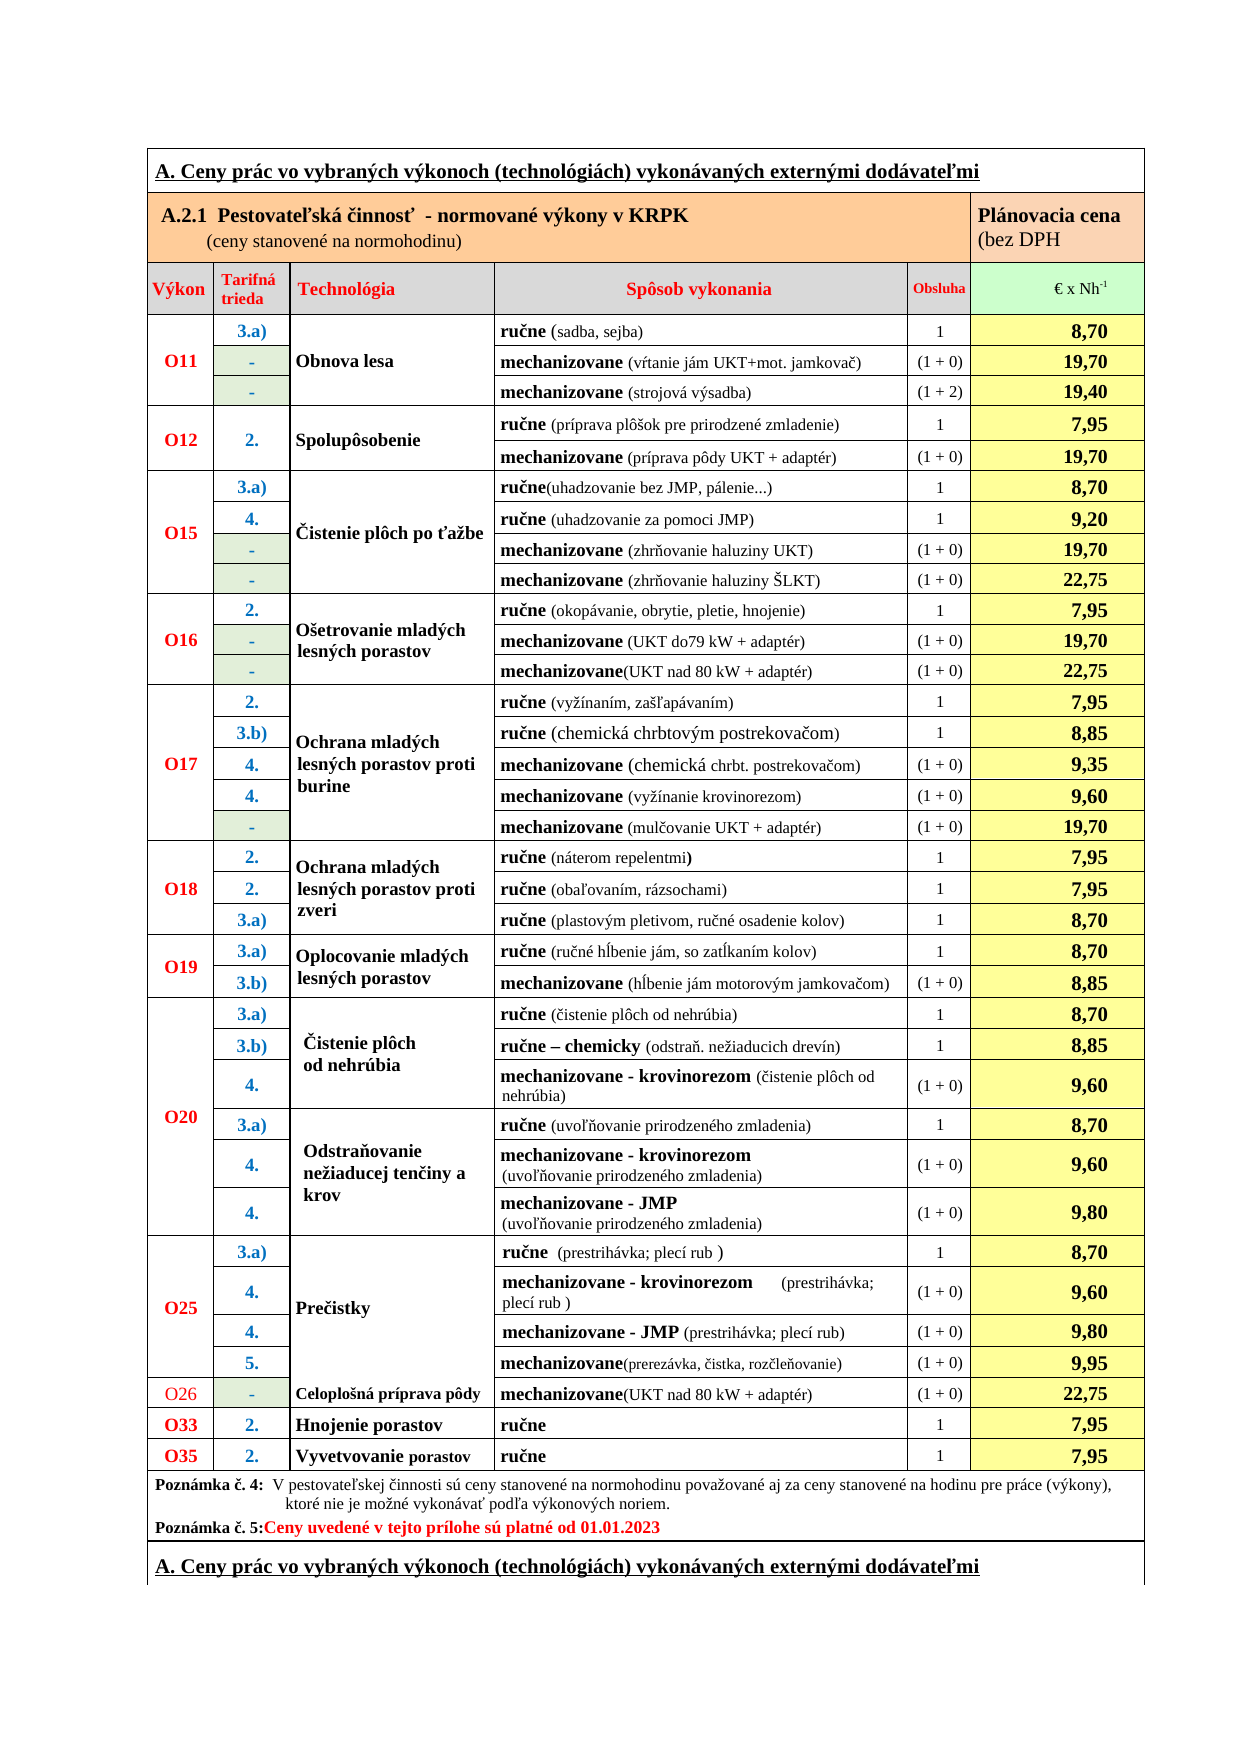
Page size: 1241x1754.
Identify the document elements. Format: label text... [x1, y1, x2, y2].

table_cell ručne – chemicky (odstraň. nežiaducich drevín) [495, 1029, 907, 1059]
table_cell 7,95 [971, 1408, 1144, 1438]
table_cell mechanizovane (mulčovanie UKT + adaptér) [495, 811, 907, 840]
table_cell 1 [908, 717, 970, 747]
table_cell O12 [148, 406, 213, 470]
table_cell 3.a) [214, 998, 289, 1028]
table_cell (1 + 0) [908, 1267, 970, 1314]
table_cell Tarifná trieda [214, 263, 289, 314]
table_cell ručne (chemická chrbtovým postrekovačom) [495, 717, 907, 747]
table_cell ručne (plastovým pletivom, ručné osadenie kolov) [495, 904, 907, 934]
table_cell ručne (náterom repelentmi) [495, 841, 907, 871]
table_cell 9,60 [971, 1267, 1144, 1314]
table_cell 19,70 [971, 534, 1144, 563]
table_cell 2. [214, 406, 289, 470]
table_cell 1 [908, 872, 970, 903]
table_cell (1 + 0) [908, 748, 970, 778]
table_cell 22,75 [971, 1378, 1144, 1407]
table_cell mechanizovane (strojová výsadba) [495, 376, 907, 405]
table_cell 4. [214, 502, 289, 533]
table_cell ručne [495, 1439, 907, 1470]
table_cell Výkon [148, 263, 213, 314]
table_cell O20 [148, 998, 213, 1235]
table_cell ručne (uhadzovanie za pomoci JMP) [495, 502, 907, 533]
table_cell 9,60 [971, 1140, 1144, 1187]
table_cell ručne (vyžínaním, zašľapávaním) [495, 685, 907, 716]
table_cell 1 [908, 685, 970, 716]
table_cell 1 [908, 502, 970, 533]
table_cell Technológia [291, 263, 494, 314]
table_cell 7,95 [971, 406, 1144, 440]
table_cell O15 [148, 471, 213, 593]
table_cell mechanizovane (zhrňovanie haluziny ŠLKT) [495, 564, 907, 593]
table_cell (1 + 0) [908, 346, 970, 375]
table_cell (1 + 0) [908, 1060, 970, 1107]
table_cell ručne (obaľovaním, rázsochami) [495, 872, 907, 903]
table_cell 2. [214, 1439, 289, 1470]
table_cell Obsluha [908, 263, 970, 314]
table_cell mechanizovane - JMP (uvoľňovanie prirodzeného zmladenia) [495, 1188, 907, 1235]
table_cell mechanizovane (chemická chrbt. postrekovačom) [495, 748, 907, 778]
table_cell 19,40 [971, 376, 1144, 405]
table_cell Čistenie plôch od nehrúbia [291, 998, 494, 1107]
table_cell mechanizovane (zhrňovanie haluziny UKT) [495, 534, 907, 563]
table_cell - [214, 811, 289, 840]
table_cell 1 [908, 1109, 970, 1139]
table_cell 9,35 [971, 748, 1144, 778]
table_cell 3.a) [214, 904, 289, 934]
table_cell Odstraňovanie nežiaducej tenčiny a krov [291, 1109, 494, 1235]
table_cell O33 [148, 1408, 213, 1438]
table_cell mechanizovane - krovinorezom (uvoľňovanie prirodzeného zmladenia) [495, 1140, 907, 1187]
table_cell 1 [908, 904, 970, 934]
table_cell ručne (čistenie plôch od nehrúbia) [495, 998, 907, 1028]
table_cell 4. [214, 1188, 289, 1235]
table_cell O35 [148, 1439, 213, 1470]
table_cell ručne (sadba, sejba) [495, 315, 907, 345]
table_cell 4. [214, 748, 289, 778]
table_cell ručne (prestrihávka; plecí rub ) [495, 1236, 907, 1266]
table_cell 5. [214, 1347, 289, 1377]
table_cell Ošetrovanie mladých lesných porastov [291, 594, 494, 684]
table_cell (1 + 0) [908, 1378, 970, 1407]
table_cell mechanizovane - JMP (prestrihávka; plecí rub) [495, 1315, 907, 1346]
table_cell A.2.1 Pestovateľská činnosť - normované výkony v KRPK (ceny stanovené na normohodinu) [148, 193, 970, 262]
table_cell Spolupôsobenie [291, 406, 494, 470]
table_cell 22,75 [971, 655, 1144, 684]
table_cell 8,70 [971, 998, 1144, 1028]
table_cell Oplocovanie mladých lesných porastov [291, 935, 494, 997]
table_cell 19,70 [971, 346, 1144, 375]
table_cell 1 [908, 1236, 970, 1266]
table_cell - [214, 346, 289, 375]
table_cell O26 [148, 1378, 213, 1407]
table_cell 2. [214, 1408, 289, 1438]
table_cell 7,95 [971, 841, 1144, 871]
table_cell Ochrana mladých lesných porastov proti burine [291, 685, 494, 840]
table_cell (1 + 0) [908, 966, 970, 997]
table_cell ručne (príprava plôšok pre prirodzené zmladenie) [495, 406, 907, 440]
table_cell 9,95 [971, 1347, 1144, 1377]
table_cell 1 [908, 406, 970, 440]
table_cell 19,70 [971, 625, 1144, 654]
table_cell (1 + 0) [908, 1140, 970, 1187]
table_cell - [214, 625, 289, 654]
table_cell Čistenie plôch po ťažbe [291, 471, 494, 593]
table_cell (1 + 0) [908, 564, 970, 593]
table_cell (1 + 0) [908, 1188, 970, 1235]
table_cell 4. [214, 1315, 289, 1346]
table_cell 3.b) [214, 966, 289, 997]
table_cell 2. [214, 685, 289, 716]
table_cell ručne(uhadzovanie bez JMP, pálenie...) [495, 471, 907, 501]
table_cell 22,75 [971, 564, 1144, 593]
table_cell Poznámka č. 4: V pestovateľskej činnosti sú ceny stanovené na normohodinu považované aj za ceny stanovené na hodinu pre práce (výkony), ktoré nie je možné vykonávať podľa výkonových noriem. Poznámka č. 5:Ceny uvedené v tejto prílohe sú platné od 01.01.2023 [148, 1471, 1144, 1540]
table_cell O18 [148, 841, 213, 934]
table_header A. Ceny prác vo vybraných výkonoch (technológiách) vykonávaných externými dodávateľmi [148, 149, 1144, 192]
table_cell 7,95 [971, 594, 1144, 624]
table_cell 3.a) [214, 1236, 289, 1266]
table_cell 8,70 [971, 1236, 1144, 1266]
table_cell Spôsob vykonania [495, 263, 907, 314]
table_cell 1 [908, 1439, 970, 1470]
table_cell (1 + 2) [908, 376, 970, 405]
table_cell (1 + 0) [908, 811, 970, 840]
table_cell mechanizovane(UKT nad 80 kW + adaptér) [495, 1378, 907, 1407]
table_cell O11 [148, 315, 213, 405]
table_cell mechanizovane(prerezávka, čistka, rozčleňovanie) [495, 1347, 907, 1377]
table_cell 4. [214, 1140, 289, 1187]
table_cell 1 [908, 1408, 970, 1438]
table_cell 7,95 [971, 685, 1144, 716]
table_cell Obnova lesa [291, 315, 494, 405]
table_cell 9,60 [971, 780, 1144, 810]
table_cell 8,70 [971, 315, 1144, 345]
table_cell (1 + 0) [908, 655, 970, 684]
table_cell O17 [148, 685, 213, 840]
table_cell (1 + 0) [908, 534, 970, 563]
table_cell 9,20 [971, 502, 1144, 533]
table_cell - [214, 534, 289, 563]
table_cell ručne (uvoľňovanie prirodzeného zmladenia) [495, 1109, 907, 1139]
table_cell ručne (ručné hĺbenie jám, so zatĺkaním kolov) [495, 935, 907, 965]
table_cell mechanizovane(UKT nad 80 kW + adaptér) [495, 655, 907, 684]
table_cell Ochrana mladých lesných porastov proti zveri [291, 841, 494, 934]
table_cell 1 [908, 594, 970, 624]
table_cell Plánovacia cena (bez DPH [971, 193, 1144, 262]
table_cell 2. [214, 841, 289, 871]
table_cell 7,95 [971, 1439, 1144, 1470]
table_cell 9,60 [971, 1060, 1144, 1107]
table_cell 3.a) [214, 1109, 289, 1139]
table_cell mechanizovane (vyžínanie krovinorezom) [495, 780, 907, 810]
table_header A. Ceny prác vo vybraných výkonoch (technológiách) vykonávaných externými dodávateľmi [148, 1542, 1144, 1585]
table_cell mechanizovane - krovinorezom (čistenie plôch od nehrúbia) [495, 1060, 907, 1107]
table_cell - [214, 564, 289, 593]
table_cell 3.b) [214, 717, 289, 747]
table_cell 8,70 [971, 471, 1144, 501]
table_cell 1 [908, 471, 970, 501]
table_cell 7,95 [971, 872, 1144, 903]
table_cell 2. [214, 872, 289, 903]
table_cell 4. [214, 780, 289, 810]
table_cell Vyvetvovanie porastov [291, 1439, 494, 1470]
table_cell 8,85 [971, 966, 1144, 997]
table_cell 19,70 [971, 441, 1144, 470]
table_cell mechanizovane - krovinorezom (prestrihávka; plecí rub ) [495, 1267, 907, 1314]
table_cell 8,70 [971, 904, 1144, 934]
table_cell mechanizovane (vŕtanie jám UKT+mot. jamkovač) [495, 346, 907, 375]
table_cell 1 [908, 315, 970, 345]
table_cell 1 [908, 935, 970, 965]
table_cell Celoplošná príprava pôdy [291, 1377, 494, 1407]
table_cell O16 [148, 594, 213, 684]
table_cell 9,80 [971, 1315, 1144, 1346]
table_cell (1 + 0) [908, 441, 970, 470]
table_cell 19,70 [971, 811, 1144, 840]
table_cell Hnojenie porastov [291, 1408, 494, 1438]
table_cell 1 [908, 998, 970, 1028]
table_cell (1 + 0) [908, 1315, 970, 1346]
table_cell ručne (okopávanie, obrytie, pletie, hnojenie) [495, 594, 907, 624]
table_cell - [214, 1378, 289, 1407]
table_cell 3.b) [214, 1029, 289, 1059]
table_cell 2. [214, 594, 289, 624]
table_cell O19 [148, 935, 213, 997]
table_cell O25 [148, 1236, 213, 1377]
table_cell 3.a) [214, 935, 289, 965]
table_cell 4. [214, 1060, 289, 1107]
table_cell 8,85 [971, 717, 1144, 747]
table_cell 4. [214, 1267, 289, 1314]
table_cell (1 + 0) [908, 625, 970, 654]
table_cell 8,70 [971, 1109, 1144, 1139]
table_cell mechanizovane (príprava pôdy UKT + adaptér) [495, 441, 907, 470]
table_cell (1 + 0) [908, 1347, 970, 1377]
table_cell mechanizovane (hĺbenie jám motorovým jamkovačom) [495, 966, 907, 997]
table_cell € x Nh-1 [971, 263, 1144, 314]
table_cell 8,70 [971, 935, 1144, 965]
table_cell 3.a) [214, 471, 289, 501]
table_cell (1 + 0) [908, 780, 970, 810]
table_cell 9,80 [971, 1188, 1144, 1235]
table_cell - [214, 655, 289, 684]
table_cell mechanizovane (UKT do79 kW + adaptér) [495, 625, 907, 654]
table_cell 8,85 [971, 1029, 1144, 1059]
table_cell Prečistky [291, 1236, 494, 1377]
table_cell 1 [908, 1029, 970, 1059]
table_cell ručne [495, 1408, 907, 1438]
table_cell - [214, 376, 289, 405]
table_cell 1 [908, 841, 970, 871]
table_cell 3.a) [214, 315, 289, 345]
